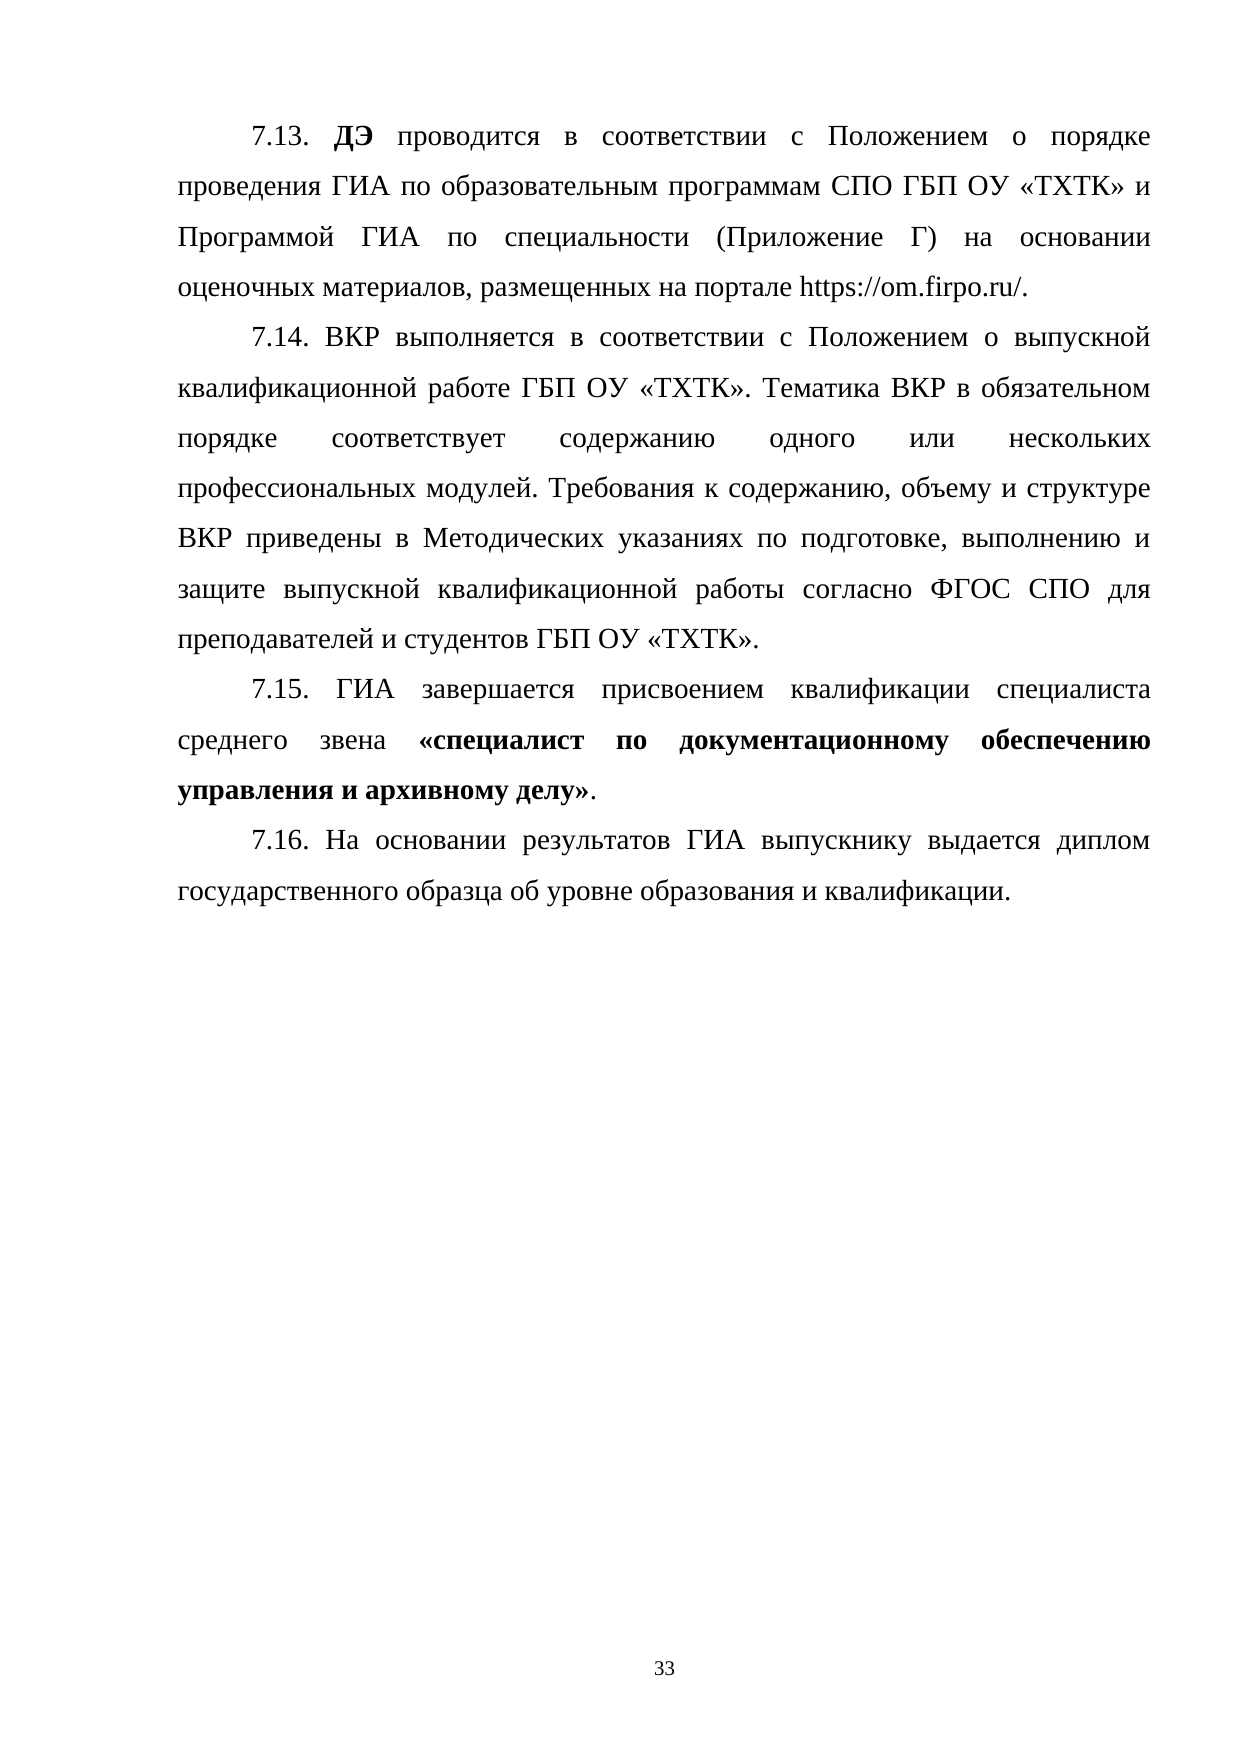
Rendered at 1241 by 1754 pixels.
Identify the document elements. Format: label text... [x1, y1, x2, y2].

text 7.14. ВКР выполняется в соответствии с Положением о выпускной квалификационной работе ГБП ОУ «ТХТК». Тематика ВКР в обязательном порядке соответствует содержанию одного или нескольких профессиональных модулей. Требования к содержанию, объему и структуре ВКР приведены в Методических указаниях по подготовке, выполнению и защите выпускной квалификационной работы согласно ФГОС СПО для преподавателей и студентов ГБП ОУ «ТХТК». [177, 319, 1152, 655]
text 7.16. На основании результатов ГИА выпускнику выдается диплом государственного образца об уровне образования и квалификации. [177, 822, 1152, 906]
text 7.15. ГИА завершается присвоением квалификации специалиста среднего звена «специалист по документационному обеспечению управления и архивному делу». [177, 672, 1152, 806]
text 7.13. ДЭ проводится в соответствии с Положением о порядке проведения ГИА по образовательным программам СПО ГБП ОУ «ТХТК» и Программой ГИА по специальности (Приложение Г) на основании оценочных материалов, размещенных на портале https://om.firpo.ru/. [177, 118, 1152, 303]
